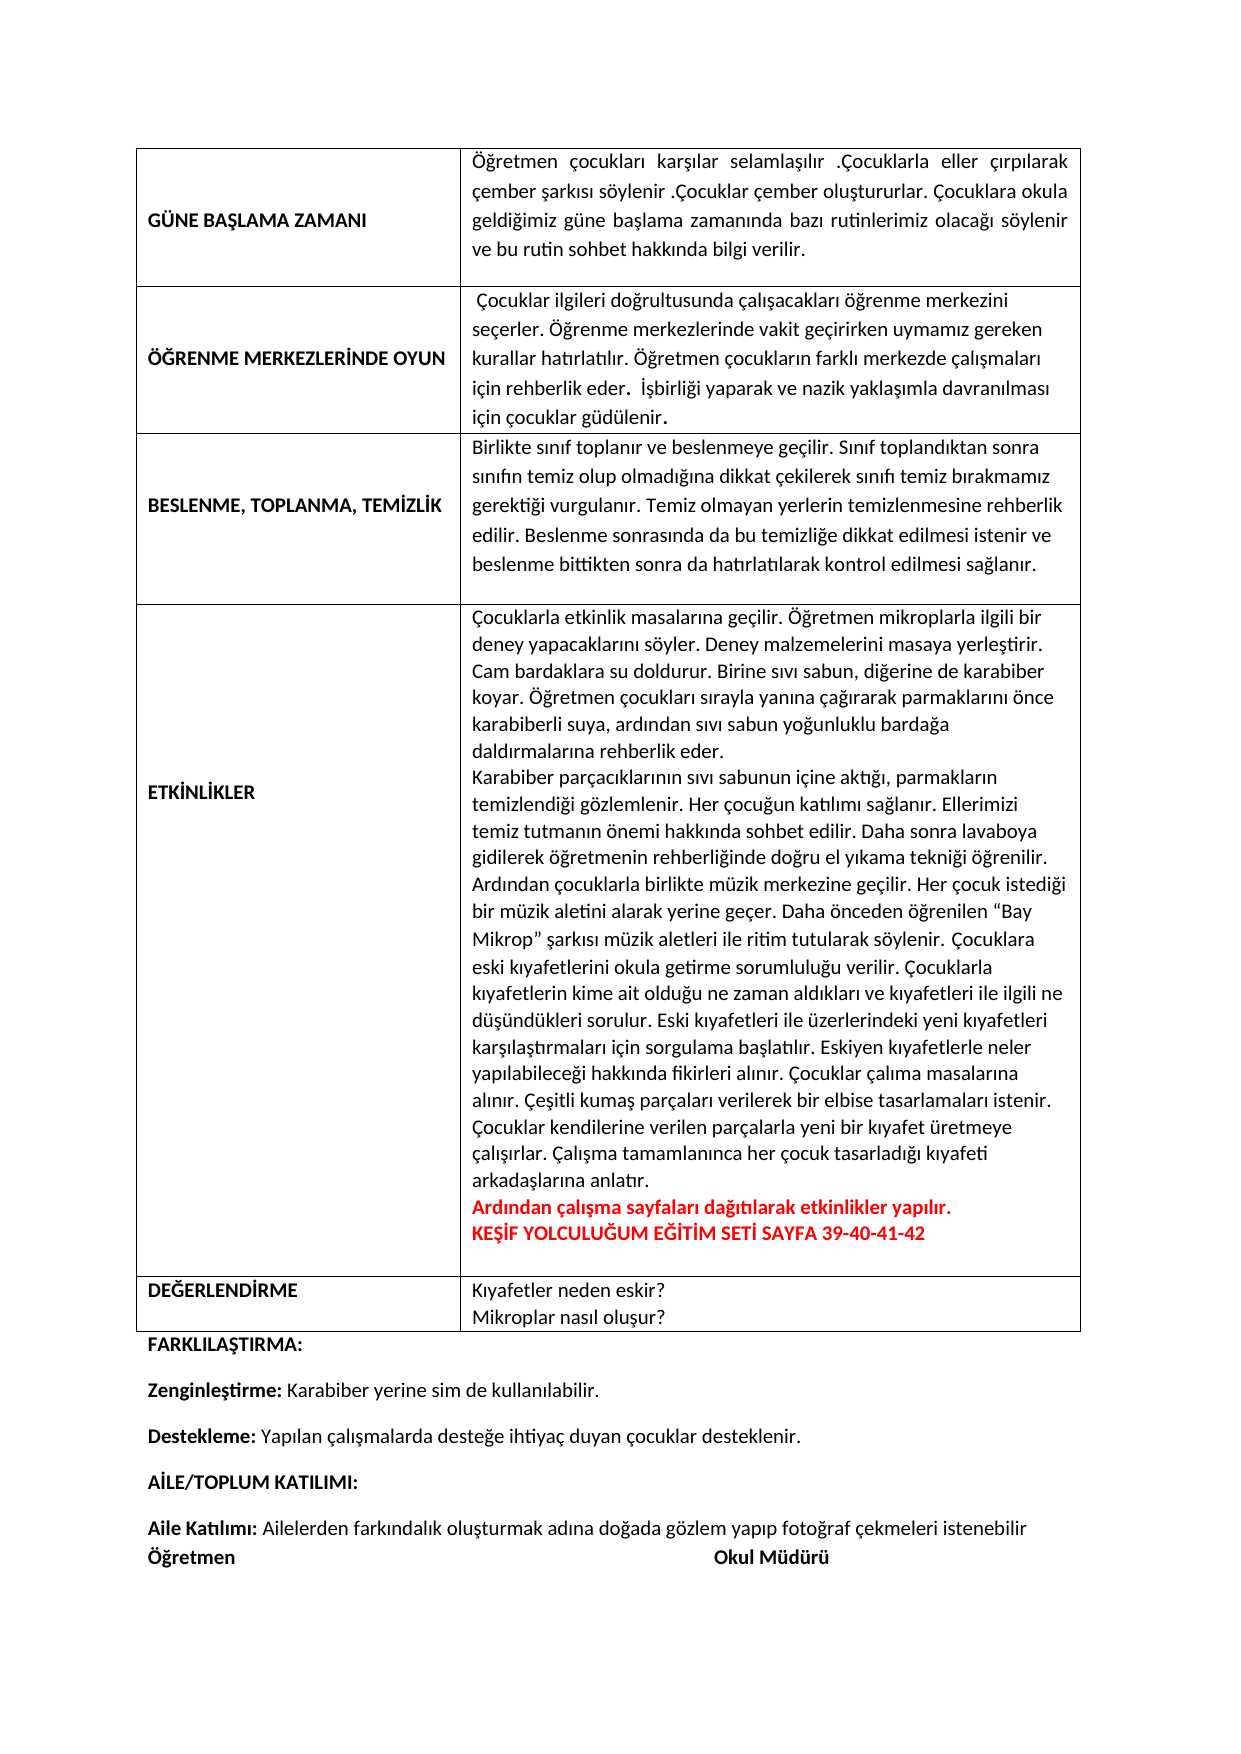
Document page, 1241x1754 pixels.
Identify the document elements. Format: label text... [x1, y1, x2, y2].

table_cell DEĞERLENDİRME [137, 1277, 460, 1331]
table_cell ÖĞRENME MERKEZLERİNDE OYUN [137, 287, 460, 433]
table_header Öğretmen çocukları karşılar selamlaşılır .Çocuklarla eller çırpılarak çember şarkısı söylenir .Çocuklar çember oluştururlar. Çocuklara okula geldiğimiz güne başlama zamanında bazı rutinlerimiz olacağı söylenir ve bu rutin sohbet hakkında bilgi verilir. [461, 149, 1080, 286]
table_cell Çocuklar ilgileri doğrultusunda çalışacakları öğrenme merkezini seçerler. Öğrenme merkezlerinde vakit geçirirken uymamız gereken kurallar hatırlatılır. Öğretmen çocukların farklı merkezde çalışmaları için rehberlik eder. İşbirliği yaparak ve nazik yaklaşımla davranılması için çocuklar güdülenir. [461, 287, 1080, 433]
text Destekleme: Yapılan çalışmalarda desteğe ihtiyaç duyan çocuklar desteklenir. [148, 1423, 1093, 1449]
table_cell Çocuklarla etkinlik masalarına geçilir. Öğretmen mikroplarla ilgili bir deney yapacaklarını söyler. Deney malzemelerini masaya yerleştirir. Cam bardaklara su doldurur. Birine sıvı sabun, diğerine de karabiber koyar. Öğretmen çocukları sırayla yanına çağırarak parmaklarını önce karabiberli suya, ardından sıvı sabun yoğunluklu bardağa daldırmalarına rehberlik eder. Karabiber parçacıklarının sıvı sabunun içine aktığı, parmakların temizlendiği gözlemlenir. Her çocuğun katılımı sağlanır. Ellerimizi temiz tutmanın önemi hakkında sohbet edilir. Daha sonra lavaboya gidilerek öğretmenin rehberliğinde doğru el yıkama tekniği öğrenilir. Ardından çocuklarla birlikte müzik merkezine geçilir. Her çocuk istediği bir müzik aletini alarak yerine geçer. Daha önceden öğrenilen “Bay Mikrop” şarkısı müzik aletleri ile ritim tutularak söylenir. Çocuklara eski kıyafetlerini okula getirme sorumluluğu verilir. Çocuklarla kıyafetlerin kime ait olduğu ne zaman aldıkları ve kıyafetleri ile ilgili ne düşündükleri sorulur. Eski kıyafetleri ile üzerlerindeki yeni kıyafetleri karşılaştırmaları için sorgulama başlatılır. Eskiyen kıyafetlerle neler yapılabileceği hakkında fikirleri alınır. Çocuklar çalıma masalarına alınır. Çeşitli kumaş parçaları verilerek bir elbise tasarlamaları istenir. Çocuklar kendilerine verilen parçalarla yeni bir kıyafet üretmeye çalışırlar. Çalışma tamamlanınca her çocuk tasarladığı kıyafeti arkadaşlarına anlatır. Ardından çalışma sayfaları dağıtılarak etkinlikler yapılır. KEŞİF YOLCULUĞUM EĞİTİM SETİ SAYFA 39-40-41-42 [461, 605, 1080, 1276]
text FARKLILAŞTIRMA: [148, 1332, 1093, 1357]
text Aile Katılımı: Ailelerden farkındalık oluşturmak adına doğada gözlem yapıp fotoğraf çekmeleri istenebilir Öğretmen Okul Müdürü [148, 1515, 1093, 1569]
table_cell BESLENME, TOPLANMA, TEMİZLİK [137, 434, 460, 603]
text Zenginleştirme: Karabiber yerine sim de kullanılabilir. [148, 1377, 1093, 1403]
text AİLE/TOPLUM KATILIMI: [148, 1469, 1093, 1494]
table_header GÜNE BAŞLAMA ZAMANI [137, 149, 460, 286]
table_cell ETKİNLİKLER [137, 605, 460, 1276]
table_cell Birlikte sınıf toplanır ve beslenmeye geçilir. Sınıf toplandıktan sonra sınıfın temiz olup olmadığına dikkat çekilerek sınıfı temiz bırakmamız gerektiği vurgulanır. Temiz olmayan yerlerin temizlenmesine rehberlik edilir. Beslenme sonrasında da bu temizliğe dikkat edilmesi istenir ve beslenme bittikten sonra da hatırlatılarak kontrol edilmesi sağlanır. [461, 434, 1080, 603]
table_cell Kıyafetler neden eskir? Mikroplar nasıl oluşur? [461, 1277, 1080, 1331]
